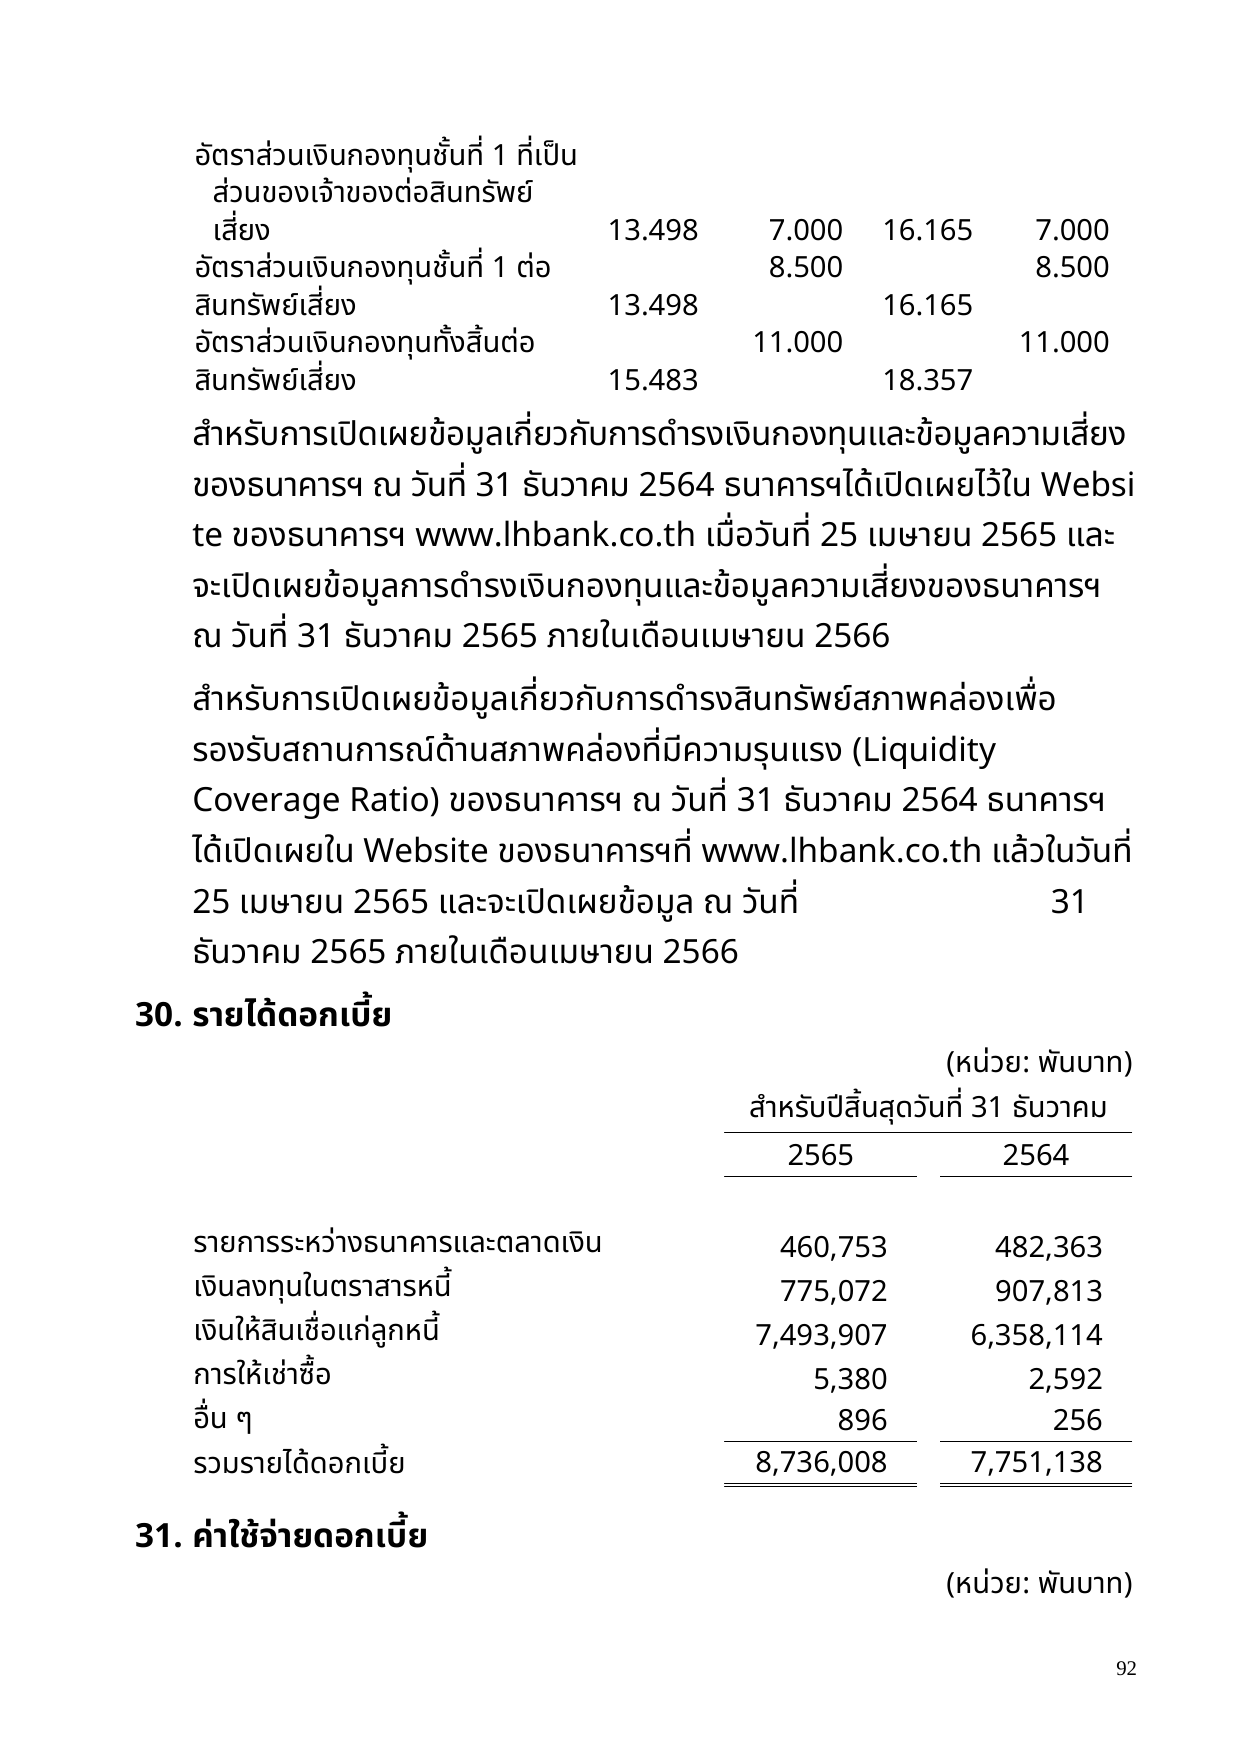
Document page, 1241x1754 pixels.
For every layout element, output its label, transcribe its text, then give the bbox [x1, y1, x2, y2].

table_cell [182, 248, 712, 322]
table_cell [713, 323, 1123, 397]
subtitle รายได้ดอกเบี้ย [135, 991, 1137, 1042]
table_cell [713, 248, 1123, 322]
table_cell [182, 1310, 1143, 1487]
subtitle ค่าใช้จ่ายดอกเบี้ย [135, 1512, 1137, 1562]
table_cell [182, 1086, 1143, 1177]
text สำหรับการเปิดเผยข้อมูลเกี่ยวกับการดำรงสินทรัพย์สภาพคล่องเพื่อรองรับสถานการณ์ด้านสภาพคล่องที่มีความรุนแรง (Liquidity Coverage Ratio) ของธนาคารฯ ณ วันที่ 31 ธันวาคม 2564 ธนาคารฯได้เปิดเผยใน Website ของธนาคารฯที่ www.lhbank.co.th แล้วในวันที่ 25 เมษายน 2565 และจะเปิดเผยข้อมูล ณ วันที่ 31 ธันวาคม 2565 ภายในเดือนเมษายน 2566 [192, 675, 1137, 979]
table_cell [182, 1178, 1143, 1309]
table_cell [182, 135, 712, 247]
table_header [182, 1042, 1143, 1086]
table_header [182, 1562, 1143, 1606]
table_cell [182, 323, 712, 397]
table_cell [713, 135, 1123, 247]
text สำหรับการเปิดเผยข้อมูลเกี่ยวกับการดำรงเงินกองทุนและข้อมูลความเสี่ยงของธนาคารฯ ณ วันที่ 31 ธันวาคม 2564 ธนาคารฯได้เปิดเผยไว้ใน Website ของธนาคารฯ www.lhbank.co.th เมื่อวันที่ 25 เมษายน 2565 และ จะเปิดเผยข้อมูลการดำรงเงินกองทุนและข้อมูลความเสี่ยงของธนาคารฯ ณ วันที่ 31 ธันวาคม 2565 ภายในเดือนเมษายน 2566 [192, 410, 1137, 663]
